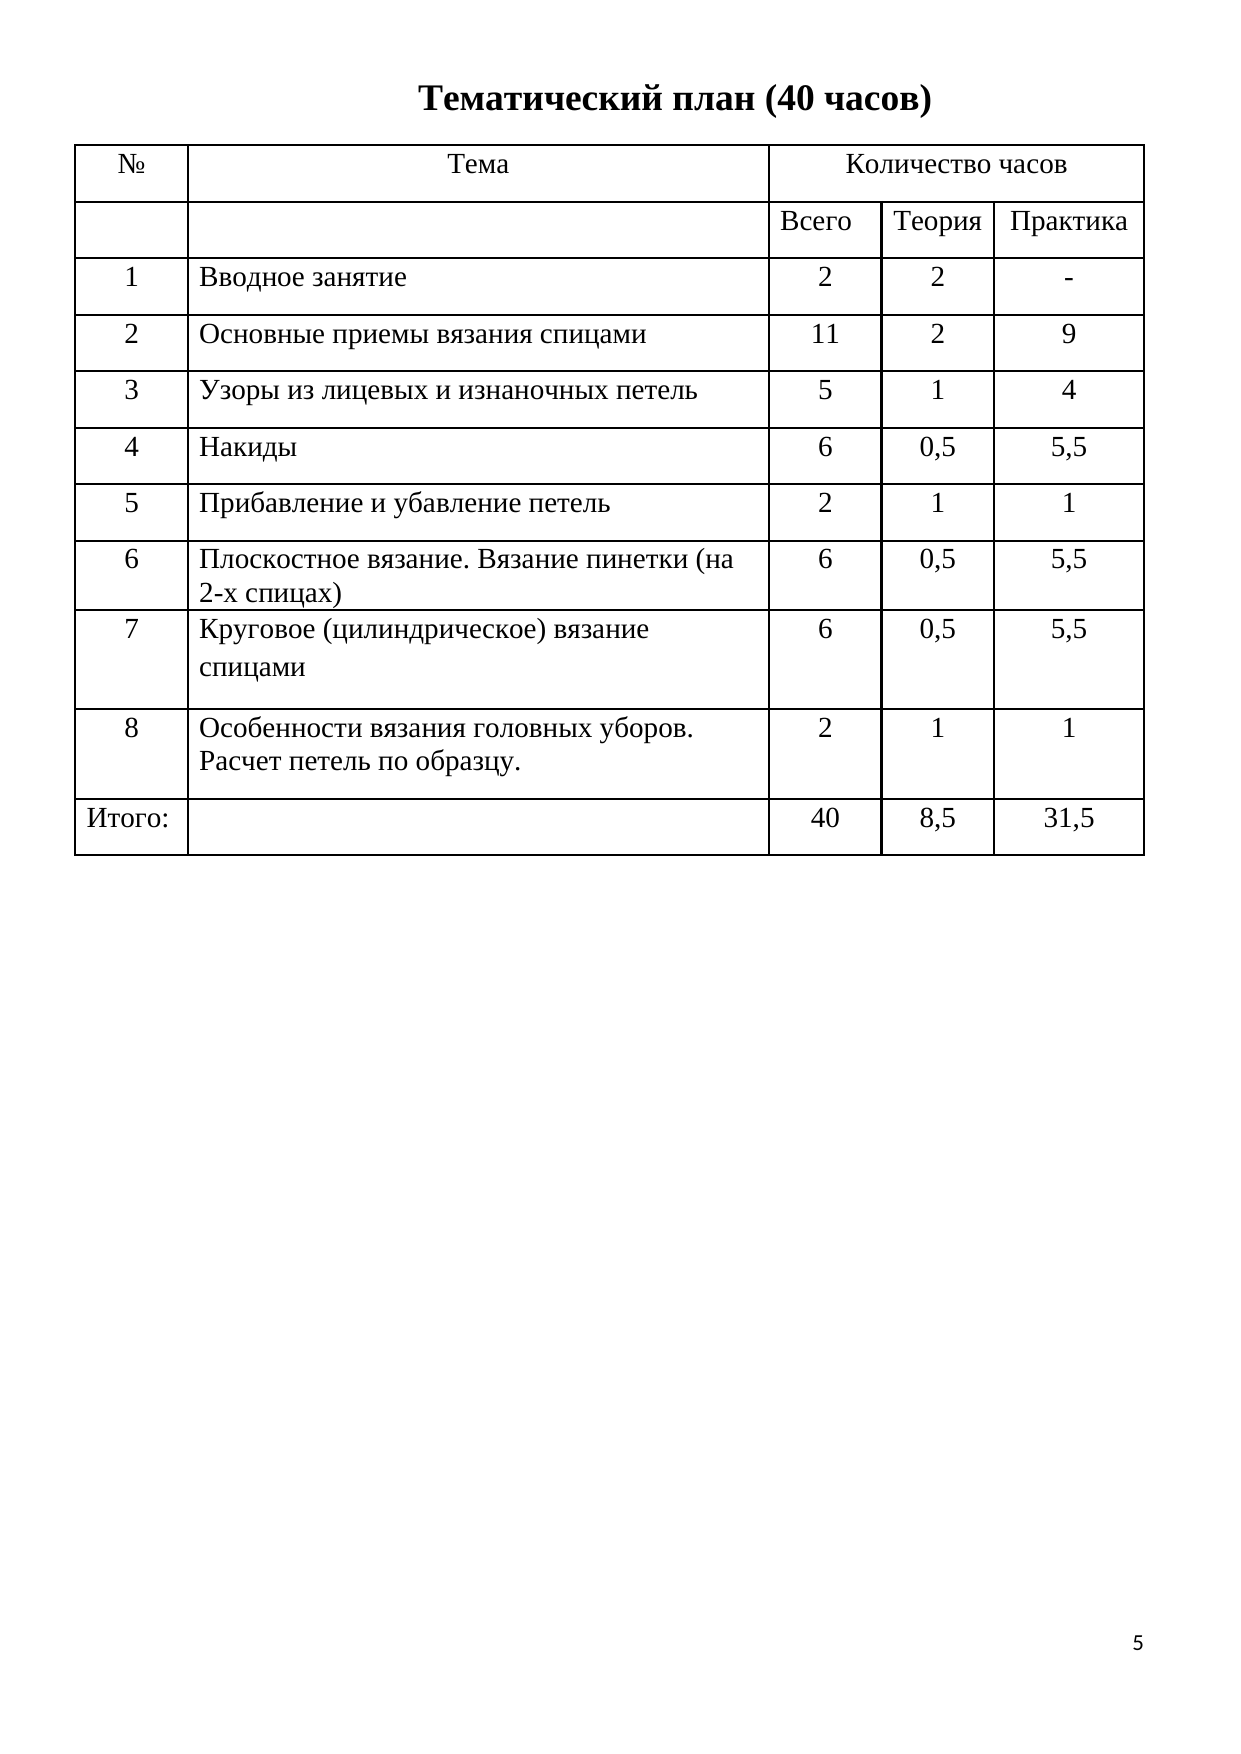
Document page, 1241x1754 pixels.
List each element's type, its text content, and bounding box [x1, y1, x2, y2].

table_cell 1 [883, 485, 993, 539]
table_cell 40 [770, 800, 880, 854]
table_cell Итого: [76, 800, 187, 854]
table_cell 1 [883, 710, 993, 798]
table_cell Накиды [189, 429, 768, 483]
table_cell 9 [995, 316, 1143, 370]
table_cell 4 [995, 372, 1143, 427]
table_cell Всего [770, 203, 880, 257]
table_cell Теория [883, 203, 993, 257]
table_cell 6 [770, 542, 880, 609]
table_cell Прибавление и убавление петель [189, 485, 768, 539]
table_cell Вводное занятие [189, 259, 768, 314]
table_cell 5 [76, 485, 187, 539]
text Тематический план (40 часов) [150, 75, 1144, 118]
table_cell 6 [770, 429, 880, 483]
table_cell - [995, 259, 1143, 314]
table_cell 5 [770, 372, 880, 427]
table_cell 1 [76, 259, 187, 314]
table_cell Плоскостное вязание. Вязание пинетки (на 2-х спицах) [189, 542, 768, 609]
table_cell 5,5 [995, 542, 1143, 609]
table_cell 8,5 [883, 800, 993, 854]
table_cell 1 [883, 372, 993, 427]
table_cell 2 [883, 259, 993, 314]
table_header Тема [189, 146, 768, 201]
table_cell Особенности вязания головных уборов. Расчет петель по образцу. [189, 710, 768, 798]
table_cell 2 [770, 259, 880, 314]
table_cell 7 [76, 611, 187, 708]
table_cell 2 [883, 316, 993, 370]
table_cell 6 [76, 542, 187, 609]
table_cell 5,5 [995, 429, 1143, 483]
table_cell [189, 800, 768, 854]
table_cell 0,5 [883, 429, 993, 483]
table_cell 3 [76, 372, 187, 427]
table_cell 0,5 [883, 542, 993, 609]
table_cell 2 [770, 710, 880, 798]
table_cell Практика [995, 203, 1143, 257]
table_cell 11 [770, 316, 880, 370]
table_cell Узоры из лицевых и изнаночных петель [189, 372, 768, 427]
table_cell Основные приемы вязания спицами [189, 316, 768, 370]
table_cell 1 [995, 710, 1143, 798]
table_cell [189, 203, 768, 257]
table_cell 2 [76, 316, 187, 370]
table_cell 6 [770, 611, 880, 708]
table_cell 2 [770, 485, 880, 539]
table_cell 5,5 [995, 611, 1143, 708]
table_cell Круговое (цилиндрическое) вязание спицами [189, 611, 768, 708]
table_cell 8 [76, 710, 187, 798]
table_cell [76, 203, 187, 257]
table_header Количество часов [770, 146, 1143, 201]
table_cell 4 [76, 429, 187, 483]
table_cell 31,5 [995, 800, 1143, 854]
table_header № [76, 146, 187, 201]
table_cell 0,5 [883, 611, 993, 708]
table_cell 1 [995, 485, 1143, 539]
